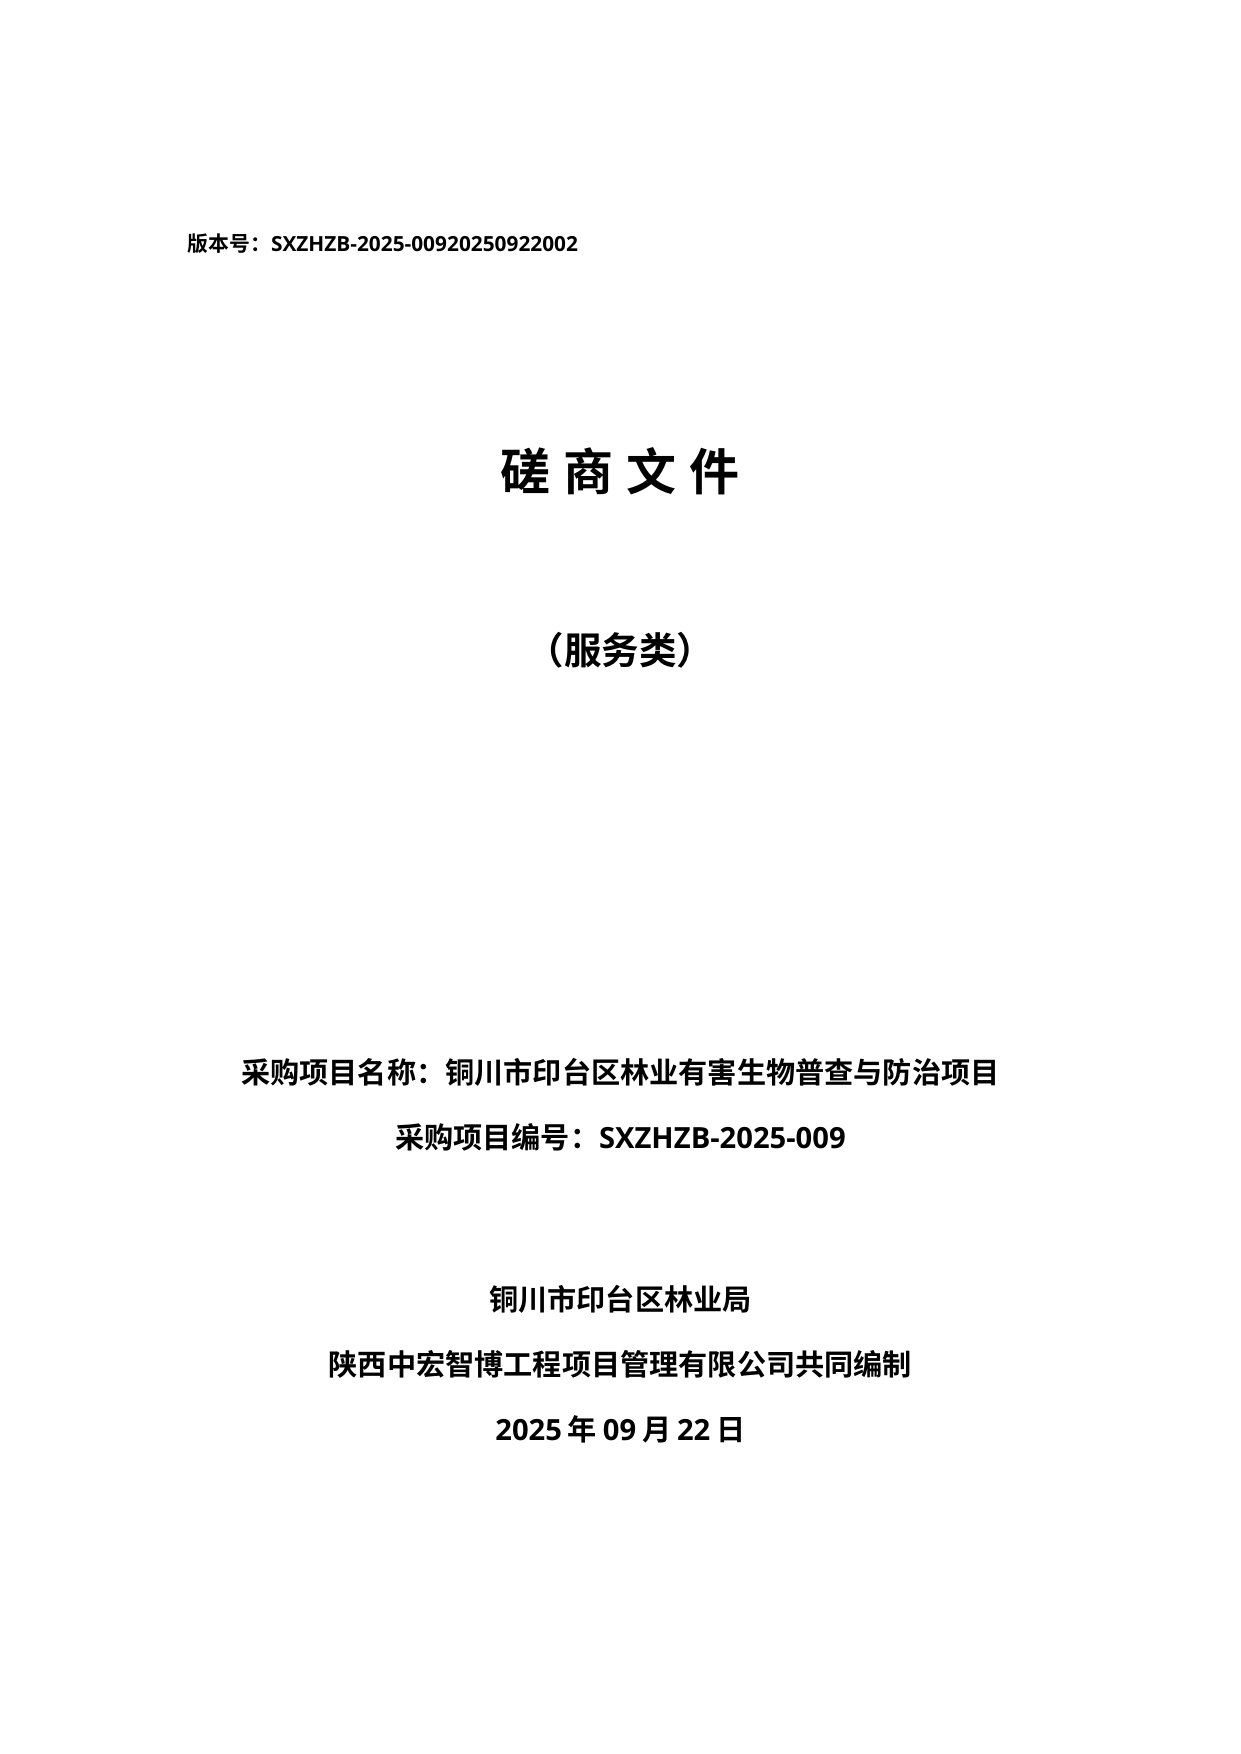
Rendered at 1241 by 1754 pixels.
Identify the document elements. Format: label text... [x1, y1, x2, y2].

text 采购项目名称：铜川市印台区林业有害生物普查与防治项目 [187, 1039, 1053, 1104]
text 版本号：SXZHZB-2025-00920250922002 [187, 227, 1053, 422]
text 陕西中宏智博工程项目管理有限公司共同编制 [187, 1332, 1053, 1397]
text 铜川市印台区林业局 [187, 1267, 1053, 1332]
text （服务类） [187, 617, 1053, 1039]
text 磋 商 文 件 [187, 422, 1053, 617]
text 采购项目编号：SXZHZB-2025-009 [187, 1104, 1053, 1267]
text 2025年09月22日 [187, 1397, 1053, 1462]
